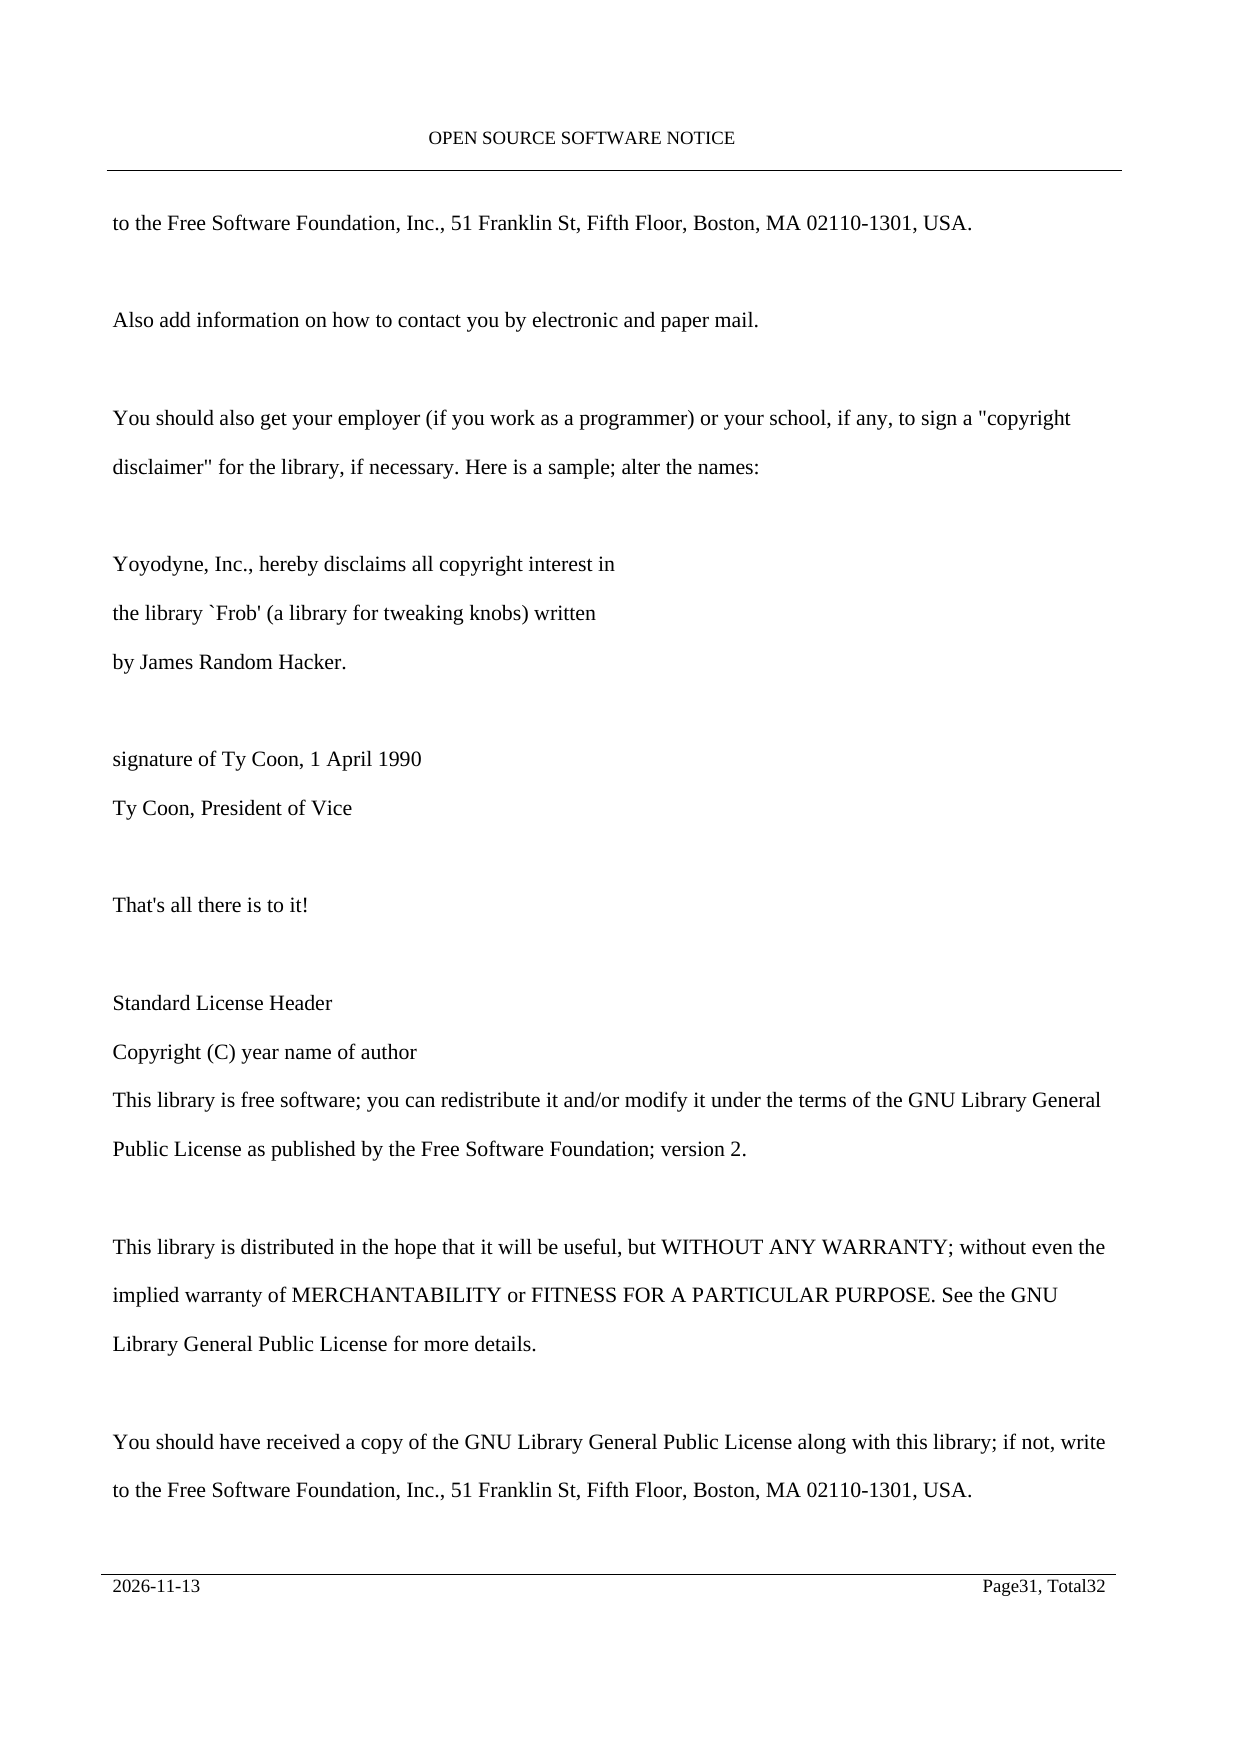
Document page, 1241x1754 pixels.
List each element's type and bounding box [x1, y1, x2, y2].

text [112, 206, 1128, 1506]
